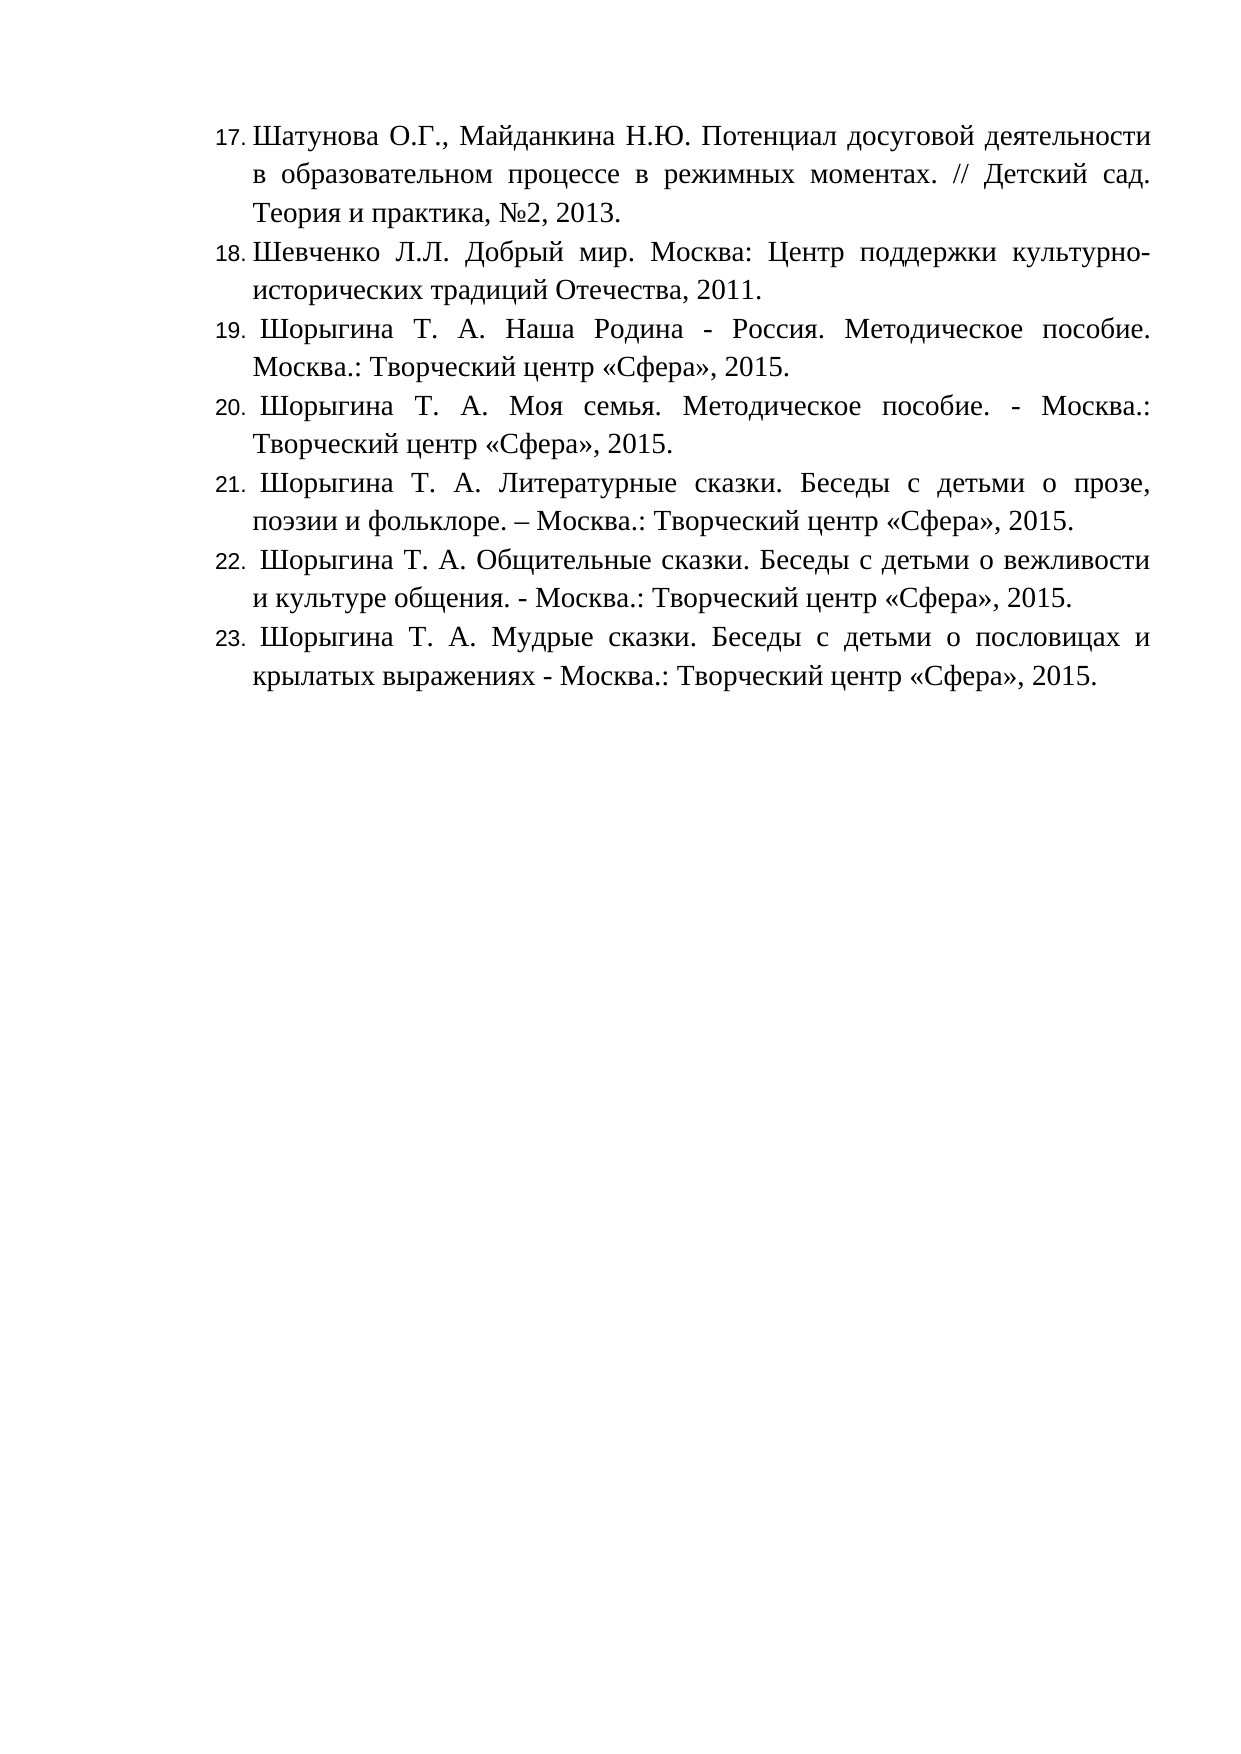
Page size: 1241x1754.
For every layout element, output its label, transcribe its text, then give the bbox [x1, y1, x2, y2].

list Шорыгина Т. А. Наша Родина - Россия. Методическое пособие. Москва.: Творческий центр «Сфера», 2015. [215, 311, 1152, 383]
list Шевченко Л.Л. Добрый мир. Москва: Центр поддержки культурно-исторических традиций Отечества, 2011. [215, 234, 1152, 306]
list Шорыгина Т. А. Общительные сказки. Беседы с детьми о вежливости и культуре общения. - Москва.: Творческий центр «Сфера», 2015. [215, 542, 1152, 614]
list Шатунова О.Г., Майданкина Н.Ю. Потенциал досуговой деятельности в образовательном процессе в режимных моментах. // Детский сад. Теория и практика, №2, 2013. [215, 118, 1152, 229]
list Шорыгина Т. А. Моя семья. Методическое пособие. - Москва.: Творческий центр «Сфера», 2015. [215, 388, 1152, 460]
list Шорыгина Т. А. Литературные сказки. Беседы с детьми о прозе, поэзии и фольклоре. – Москва.: Творческий центр «Сфера», 2015. [215, 465, 1152, 537]
list Шорыгина Т. А. Мудрые сказки. Беседы с детьми о пословицах и крылатых выражениях - Москва.: Творческий центр «Сфера», 2015. [215, 619, 1152, 691]
